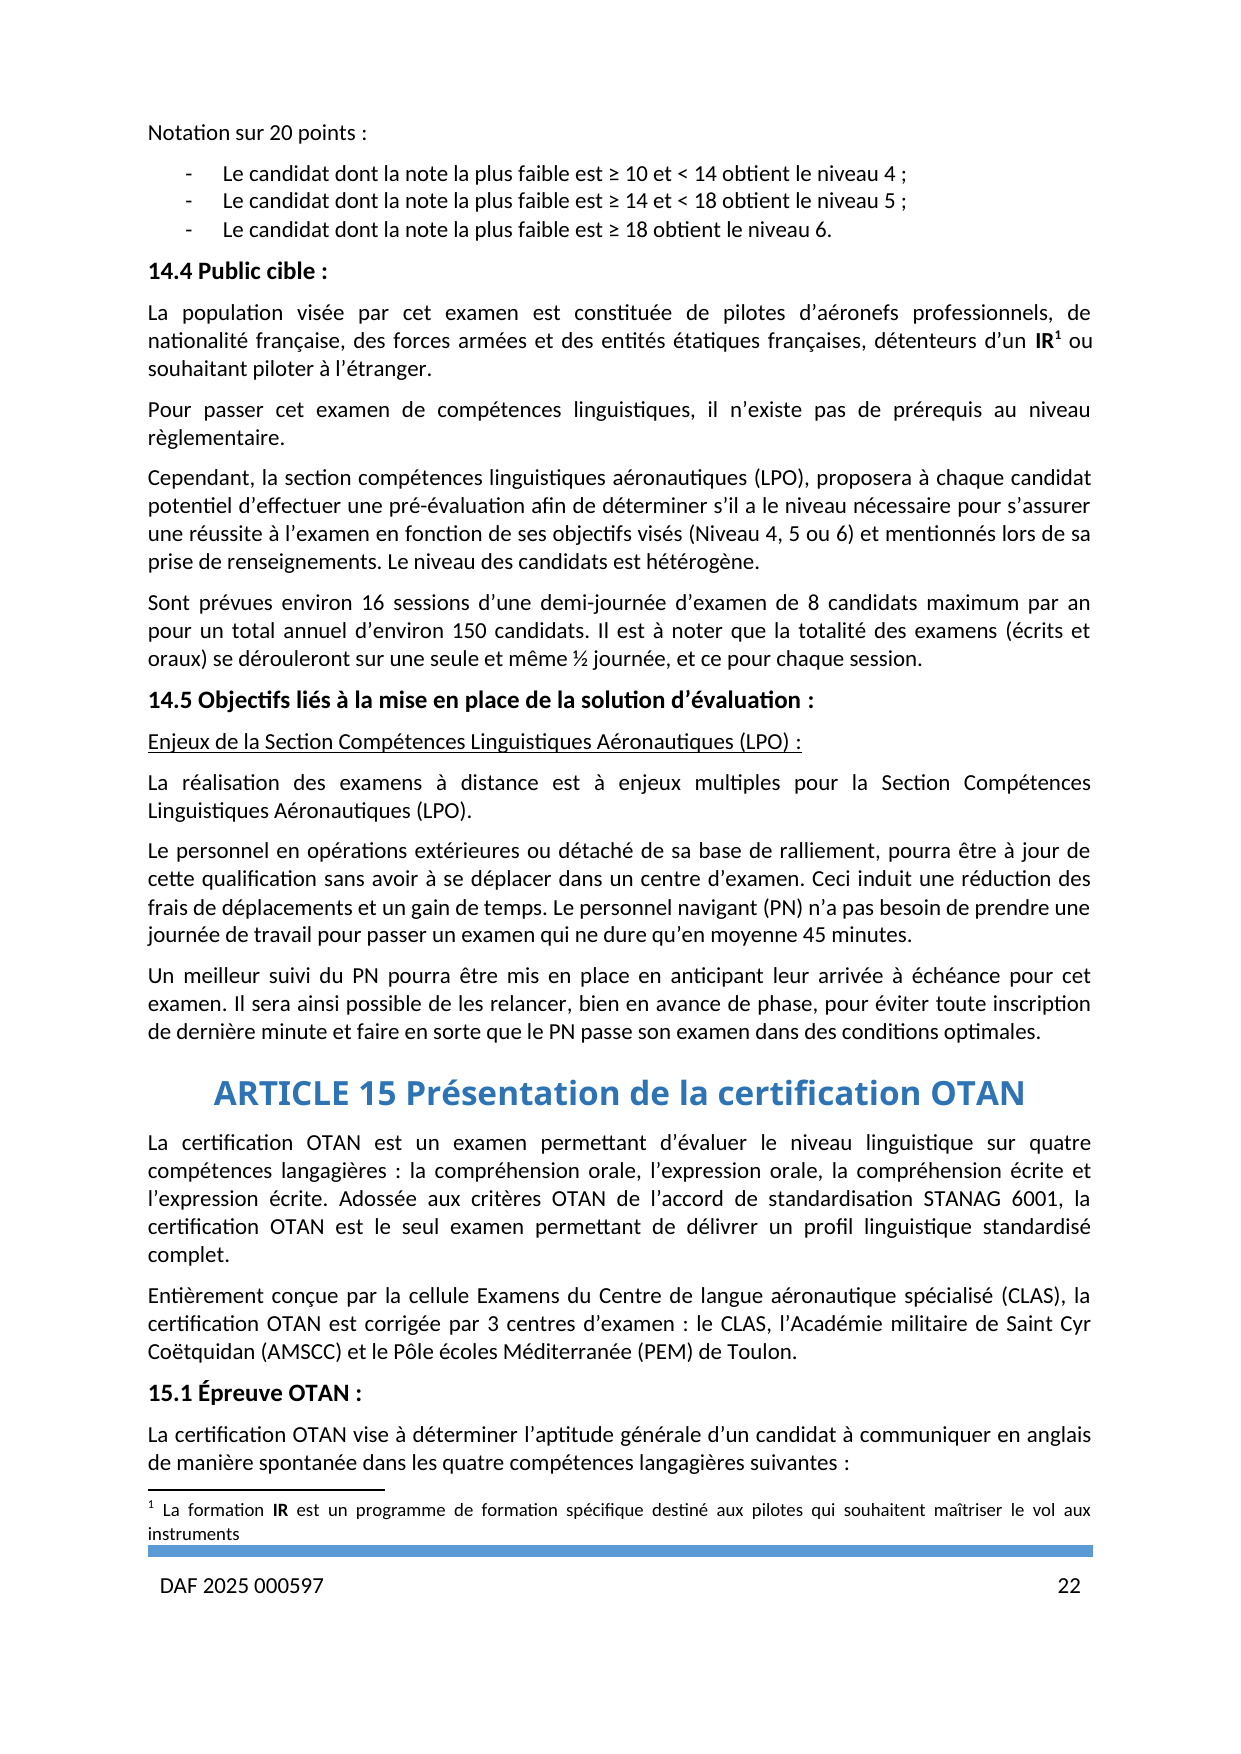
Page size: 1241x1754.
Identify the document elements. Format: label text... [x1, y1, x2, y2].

text Sont prévues environ 16 sessions d’une demi-journée d’examen de 8 candidats maximum par an pour un total annuel d’environ 150 candidats. Il est à noter que la totalité des examens (écrits et oraux) se dérouleront sur une seule et même ½ journée, et ce pour chaque session. [148, 588, 1093, 672]
text Cependant, la section compétences linguistiques aéronautiques (LPO), proposera à chaque candidat potentiel d’effectuer une pré-évaluation afin de déterminer s’il a le niveau nécessaire pour s’assurer une réussite à l’examen en fonction de ses objectifs visés (Niveau 4, 5 ou 6) et mentionnés lors de sa prise de renseignements. Le niveau des candidats est hétérogène. [148, 463, 1093, 575]
subtitle ARTICLE 15 Présentation de la certification OTAN [148, 1070, 1093, 1116]
list Le candidat dont la note la plus faible est ≥ 14 et < 18 obtient le niveau 5 ; [185, 187, 1093, 215]
subtitle 15.1 Épreuve OTAN : [148, 1377, 1093, 1408]
text Entièrement conçue par la cellule Examens du Centre de langue aéronautique spécialisé (CLAS), la certification OTAN est corrigée par 3 centres d’examen : le CLAS, l’Académie militaire de Saint Cyr Coëtquidan (AMSCC) et le Pôle écoles Méditerranée (PEM) de Toulon. [148, 1281, 1093, 1365]
text Pour passer cet examen de compétences linguistiques, il n’existe pas de prérequis au niveau règlementaire. [148, 395, 1093, 451]
list Le candidat dont la note la plus faible est ≥ 18 obtient le niveau 6. [185, 215, 1093, 243]
text Notation sur 20 points : [148, 118, 1093, 146]
text La certification OTAN vise à déterminer l’aptitude générale d’un candidat à communiquer en anglais de manière spontanée dans les quatre compétences langagières suivantes : [148, 1420, 1093, 1476]
text La réalisation des examens à distance est à enjeux multiples pour la Section Compétences Linguistiques Aéronautiques (LPO). [148, 768, 1093, 824]
text Le personnel en opérations extérieures ou détaché de sa base de ralliement, pourra être à jour de cette qualification sans avoir à se déplacer dans un centre d’examen. Ceci induit une réduction des frais de déplacements et un gain de temps. Le personnel navigant (PN) n’a pas besoin de prendre une journée de travail pour passer un examen qui ne dure qu’en moyenne 45 minutes. [148, 837, 1093, 949]
subtitle 14.4 Public cible : [148, 255, 1093, 286]
text La population visée par cet examen est constituée de pilotes d’aéronefs professionnels, de nationalité française, des forces armées et des entités étatiques françaises, détenteurs d’un IR ou souhaitant piloter à l’étranger. [148, 298, 1093, 382]
subtitle 14.5 Objectifs liés à la mise en place de la solution d’évaluation : [148, 684, 1093, 715]
text Un meilleur suivi du PN pourra être mis en place en anticipant leur arrivée à échéance pour cet examen. Il sera ainsi possible de les relancer, bien en avance de phase, pour éviter toute inscription de dernière minute et faire en sorte que le PN passe son examen dans des conditions optimales. [148, 961, 1093, 1045]
text Enjeux de la Section Compétences Linguistiques Aéronautiques (LPO) : [148, 727, 1093, 756]
list Le candidat dont la note la plus faible est ≥ 10 et < 14 obtient le niveau 4 ; [185, 159, 1093, 187]
text La certification OTAN est un examen permettant d’évaluer le niveau linguistique sur quatre compétences langagières : la compréhension orale, l’expression orale, la compréhension écrite et l’expression écrite. Adossée aux critères OTAN de l’accord de standardisation STANAG 6001, la certification OTAN est le seul examen permettant de délivrer un profil linguistique standardisé complet. [148, 1128, 1093, 1268]
